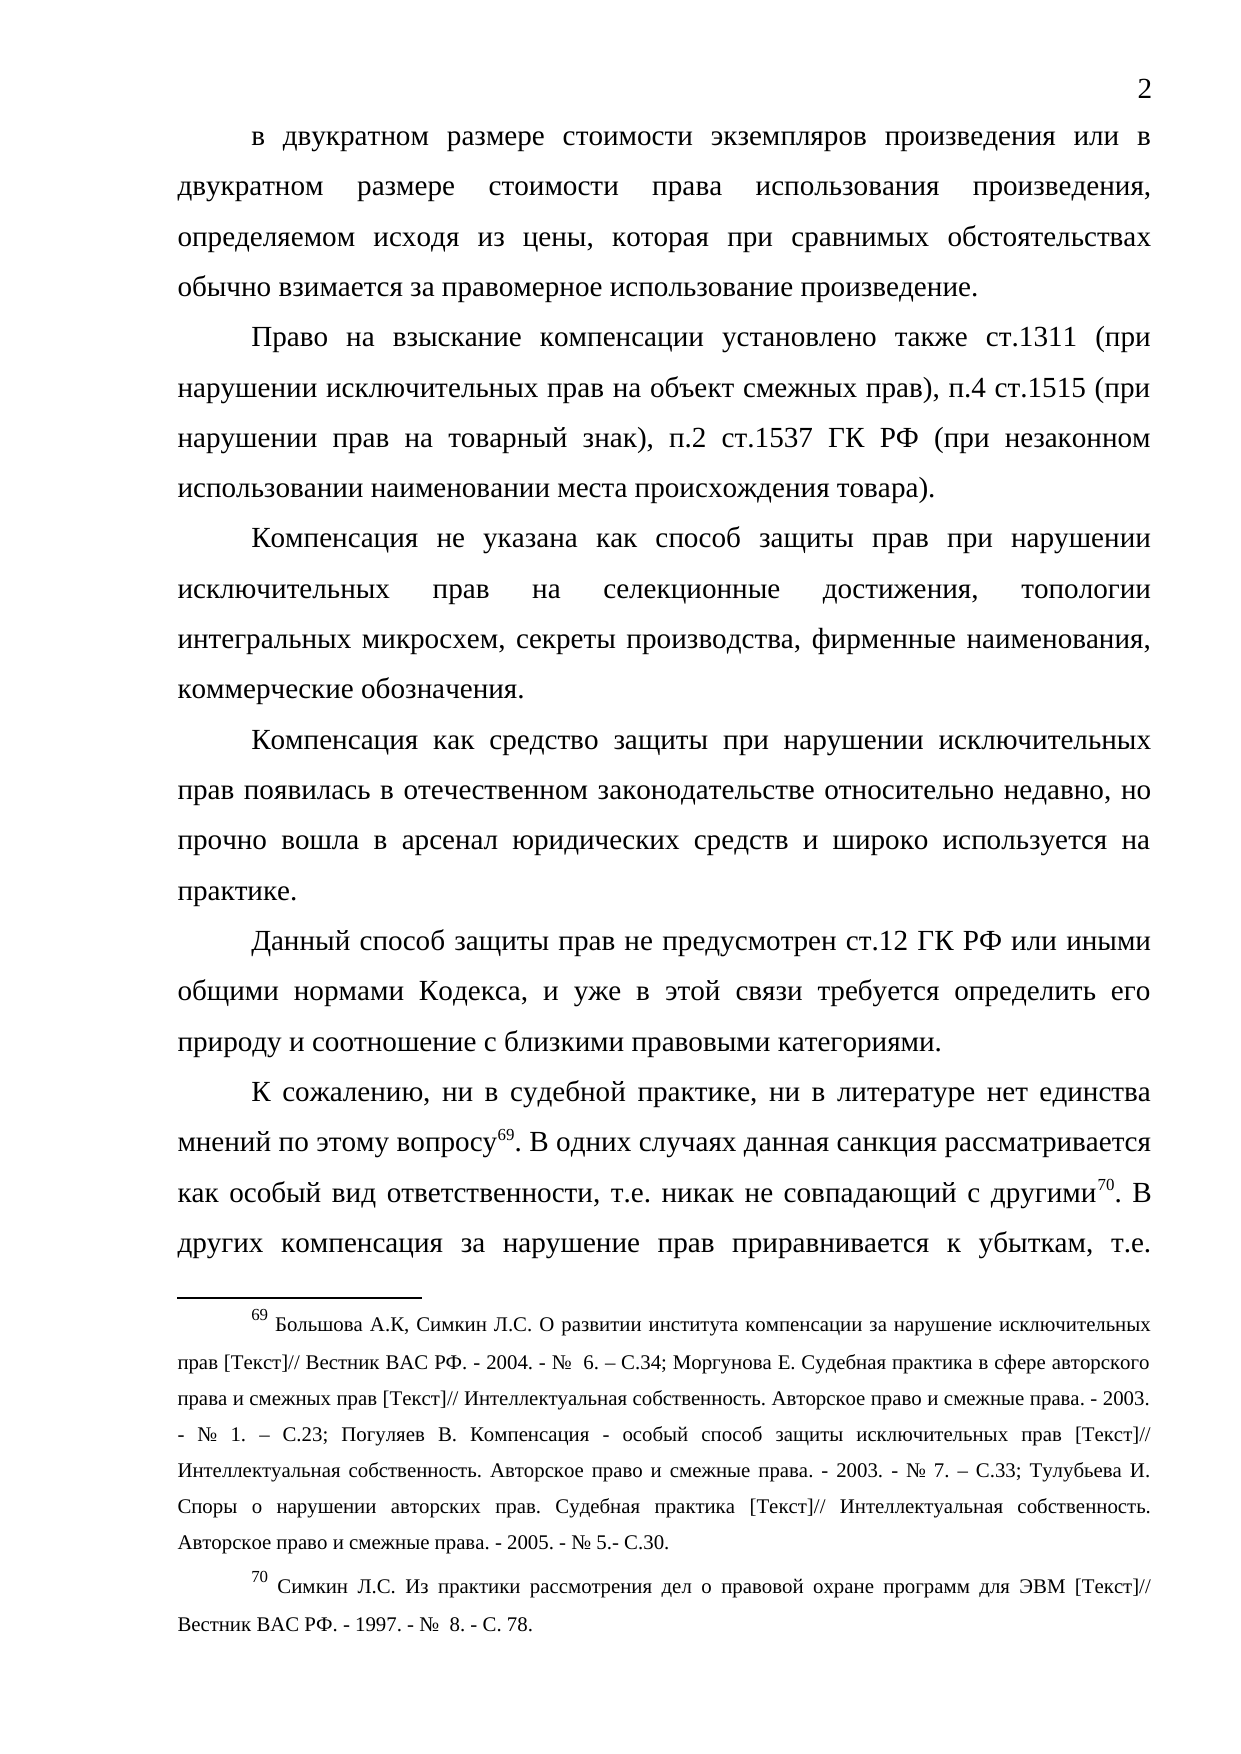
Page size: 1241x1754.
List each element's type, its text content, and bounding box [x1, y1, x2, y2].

text Право на взыскание компенсации установлено также ст.1311 (при нарушении исключительных прав на объект смежных прав), п.4 ст.1515 (при нарушении прав на товарный знак), п.2 ст.1537 ГК РФ (при незаконном использовании наименовании места происхождения товара). [177, 319, 1152, 504]
text в двукратном размере стоимости экземпляров произведения или в двукратном размере стоимости права использования произведения, определяемом исходя из цены, которая при сравнимых обстоятельствах обычно взимается за правомерное использование произведение. [177, 118, 1152, 303]
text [177, 1074, 1152, 1258]
text Данный способ защиты прав не предусмотрен ст.12 ГК РФ или иными общими нормами Кодекса, и уже в этой связи требуется определить его природу и соотношение с близкими правовыми категориями. [177, 923, 1152, 1057]
text Компенсация как средство защиты при нарушении исключительных прав появилась в отечественном законодательстве относительно недавно, но прочно вошла в арсенал юридических средств и широко используется на практике. [177, 722, 1152, 906]
text Компенсация не указана как способ защиты прав при нарушении исключительных прав на селекционные достижения, топологии интегральных микросхем, секреты производства, фирменные наименования, коммерческие обозначения. [177, 521, 1152, 705]
